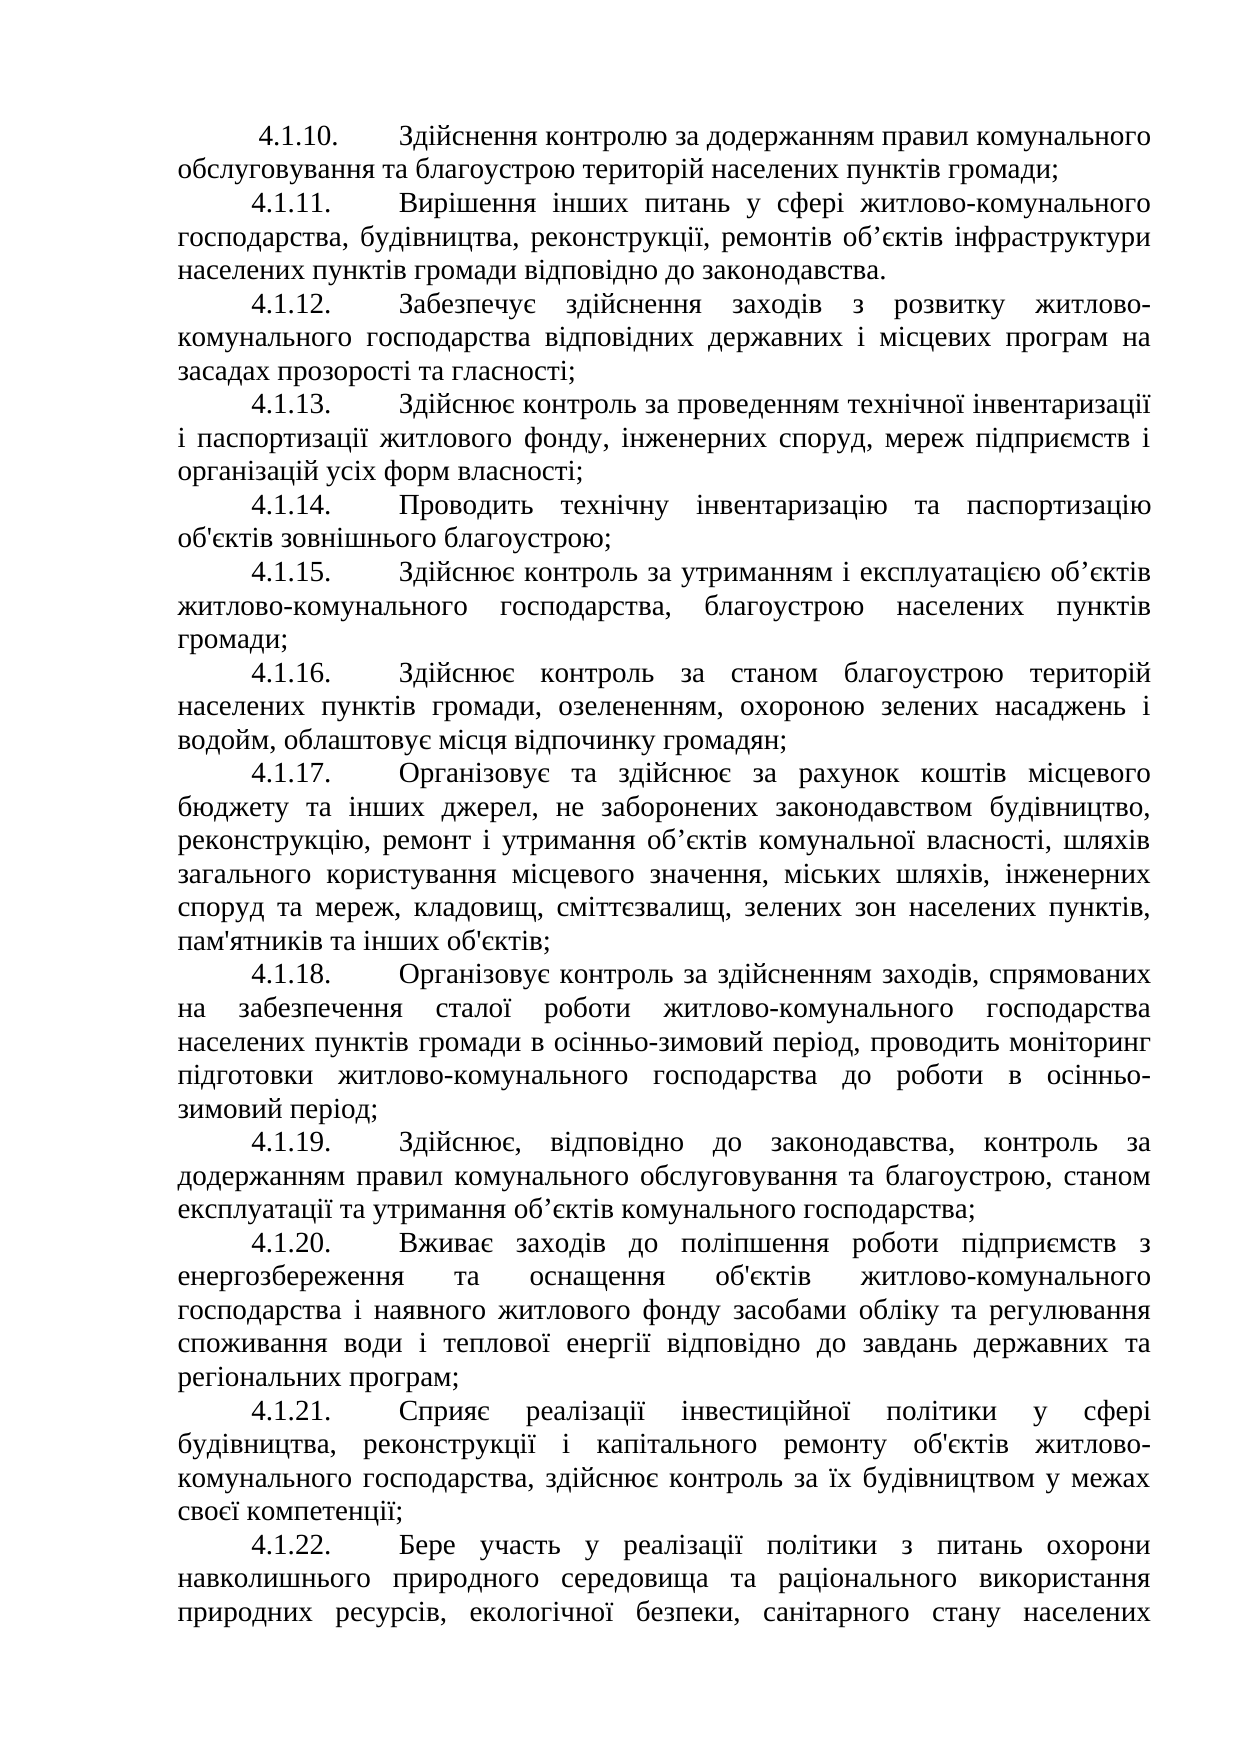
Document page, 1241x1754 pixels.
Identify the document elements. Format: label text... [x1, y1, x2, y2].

text 4.1.11. Вирішення інших питань у сфері житлово-комунального господарства, будівництва, реконструкції, ремонтів об’єктів інфраструктури населених пунктів громади відповідно до законодавства. [177, 185, 1152, 286]
text 4.1.17. Організовує та здійснює за рахунок коштів місцевого бюджету та інших джерел, не заборонених законодавством будівництво, реконструкцію, ремонт і утримання об’єктів комунальної власності, шляхів загального користування місцевого значення, міських шляхів, інженерних споруд та мереж, кладовищ, сміттєзвалищ, зелених зон населених пунктів, пам'ятників та інших об'єктів; [177, 755, 1152, 957]
text 4.1.20. Вживає заходів до поліпшення роботи підприємств з енергозбереження та оснащення об'єктів житлово-комунального господарства і наявного житлового фонду засобами обліку та регулювання споживання води і теплової енергії відповідно до завдань державних та регіональних програм; [177, 1225, 1152, 1393]
text 4.1.10. Здійснення контролю за додержанням правил комунального обслуговування та благоустрою територій населених пунктів громади; [177, 118, 1152, 185]
text 4.1.15. Здійснює контроль за утриманням і експлуатацією об’єктів житлово-комунального господарства, благоустрою населених пунктів громади; [177, 554, 1152, 655]
text 4.1.19. Здійснює, відповідно до законодавства, контроль за додержанням правил комунального обслуговування та благоустрою, станом експлуатації та утримання об’єктів комунального господарства; [177, 1124, 1152, 1225]
text 4.1.18. Організовує контроль за здійсненням заходів, спрямованих на забезпечення сталої роботи житлово-комунального господарства населених пунктів громади в осінньо-зимовий період, проводить моніторинг підготовки житлово-комунального господарства до роботи в осінньо-зимовий період; [177, 957, 1152, 1124]
text 4.1.14. Проводить технічну інвентаризацію та паспортизацію об'єктів зовнішнього благоустрою; [177, 487, 1152, 554]
text 4.1.16. Здійснює контроль за станом благоустрою територій населених пунктів громади, озелененням, охороною зелених насаджень і водойм, облаштовує місця відпочинку громадян; [177, 655, 1152, 755]
text 4.1.12. Забезпечує здійснення заходів з розвитку житлово- комунального господарства відповідних державних і місцевих програм на засадах прозорості та гласності; [177, 286, 1152, 386]
text 4.1.13. Здійснює контроль за проведенням технічної інвентаризації і паспортизації житлового фонду, інженерних споруд, мереж підприємств і організацій усіх форм власності; [177, 386, 1152, 487]
text 4.1.21. Сприяє реалізації інвестиційної політики у сфері будівництва, реконструкції і капітального ремонту об'єктів житлово-комунального господарства, здійснює контроль за їх будівництвом у межах своєї компетенції; [177, 1393, 1152, 1527]
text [177, 1527, 1152, 1627]
